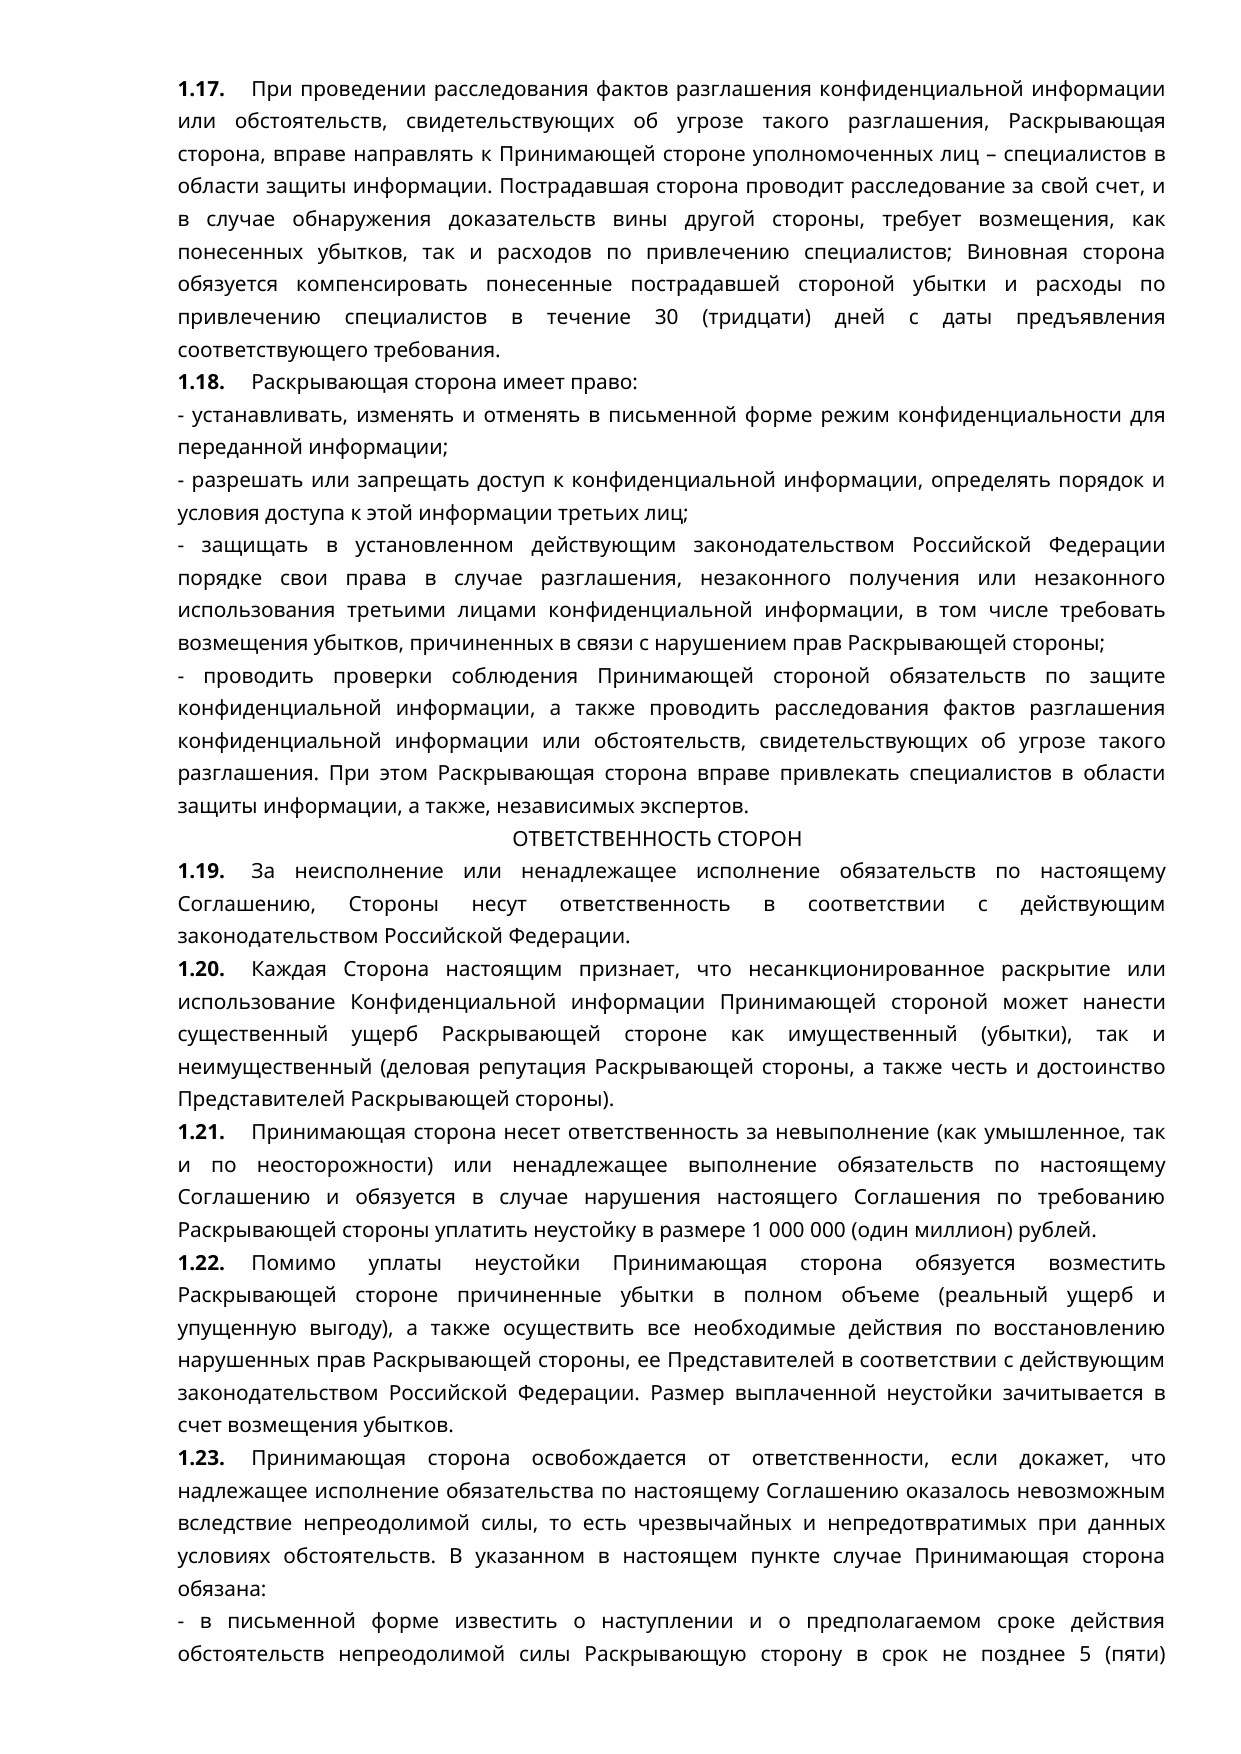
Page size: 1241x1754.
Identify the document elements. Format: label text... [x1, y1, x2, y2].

list Помимо уплаты неустойки Принимающая сторона обязуется возместить Раскрывающей стороне причиненные убытки в полном объеме (реальный ущерб и упущенную выгоду), а также осуществить все необходимые действия по восстановлению нарушенных прав Раскрывающей стороны, ее Представителей в соответствии с действующим законодательством Российской Федерации. Размер выплаченной неустойки зачитывается в счет возмещения убытков. [177, 1248, 1167, 1439]
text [177, 1606, 1167, 1667]
list Раскрывающая сторона имеет право: [177, 367, 1167, 396]
list При проведении расследования фактов разглашения конфиденциальной информации или обстоятельств, свидетельствующих об угрозе такого разглашения, Раскрывающая сторона, вправе направлять к Принимающей стороне уполномоченных лиц – специалистов в области защиты информации. Пострадавшая сторона проводит расследование за свой счет, и в случае обнаружения доказательств вины другой стороны, требует возмещения, как понесенных убытков, так и расходов по привлечению специалистов; Виновная сторона обязуется компенсировать понесенные пострадавшей стороной убытки и расходы по привлечению специалистов в течение 30 (тридцати) дней с даты предъявления соответствующего требования. [177, 74, 1167, 363]
text ОТВЕТСТВЕННОСТЬ СТОРОН [148, 824, 1167, 852]
list Принимающая сторона освобождается от ответственности, если докажет, что надлежащее исполнение обязательства по настоящему Соглашению оказалось невозможным вследствие непреодолимой силы, то есть чрезвычайных и непредотвратимых при данных условиях обстоятельств. В указанном в настоящем пункте случае Принимающая сторона обязана: [177, 1443, 1167, 1602]
list - защищать в установленном действующим законодательством Российской Федерации порядке свои права в случае разглашения, незаконного получения или незаконного использования третьими лицами конфиденциальной информации, в том числе требовать возмещения убытков, причиненных в связи с нарушением прав Раскрывающей стороны; [177, 530, 1167, 657]
list - проводить проверки соблюдения Принимающей стороной обязательств по защите конфиденциальной информации, а также проводить расследования фактов разглашения конфиденциальной информации или обстоятельств, свидетельствующих об угрозе такого разглашения. При этом Раскрывающая сторона вправе привлекать специалистов в области защиты информации, а также, независимых экспертов. [177, 661, 1167, 819]
list За неисполнение или ненадлежащее исполнение обязательств по настоящему Соглашению, Стороны несут ответственность в соответствии с действующим законодательством Российской Федерации. [177, 856, 1167, 950]
list - устанавливать, изменять и отменять в письменной форме режим конфиденциальности для переданной информации; [177, 400, 1167, 461]
list - разрешать или запрещать доступ к конфиденциальной информации, определять порядок и условия доступа к этой информации третьих лиц; [177, 465, 1167, 526]
list Принимающая сторона несет ответственность за невыполнение (как умышленное, так и по неосторожности) или ненадлежащее выполнение обязательств по настоящему Соглашению и обязуется в случае нарушения настоящего Соглашения по требованию Раскрывающей стороны уплатить неустойку в размере 1 000 000 (один миллион) рублей. [177, 1117, 1167, 1243]
list Каждая Сторона настоящим признает, что несанкционированное раскрытие или использование Конфиденциальной информации Принимающей стороной может нанести существенный ущерб Раскрывающей стороне как имущественный (убытки), так и неимущественный (деловая репутация Раскрывающей стороны, а также честь и достоинство Представителей Раскрывающей стороны). [177, 954, 1167, 1113]
